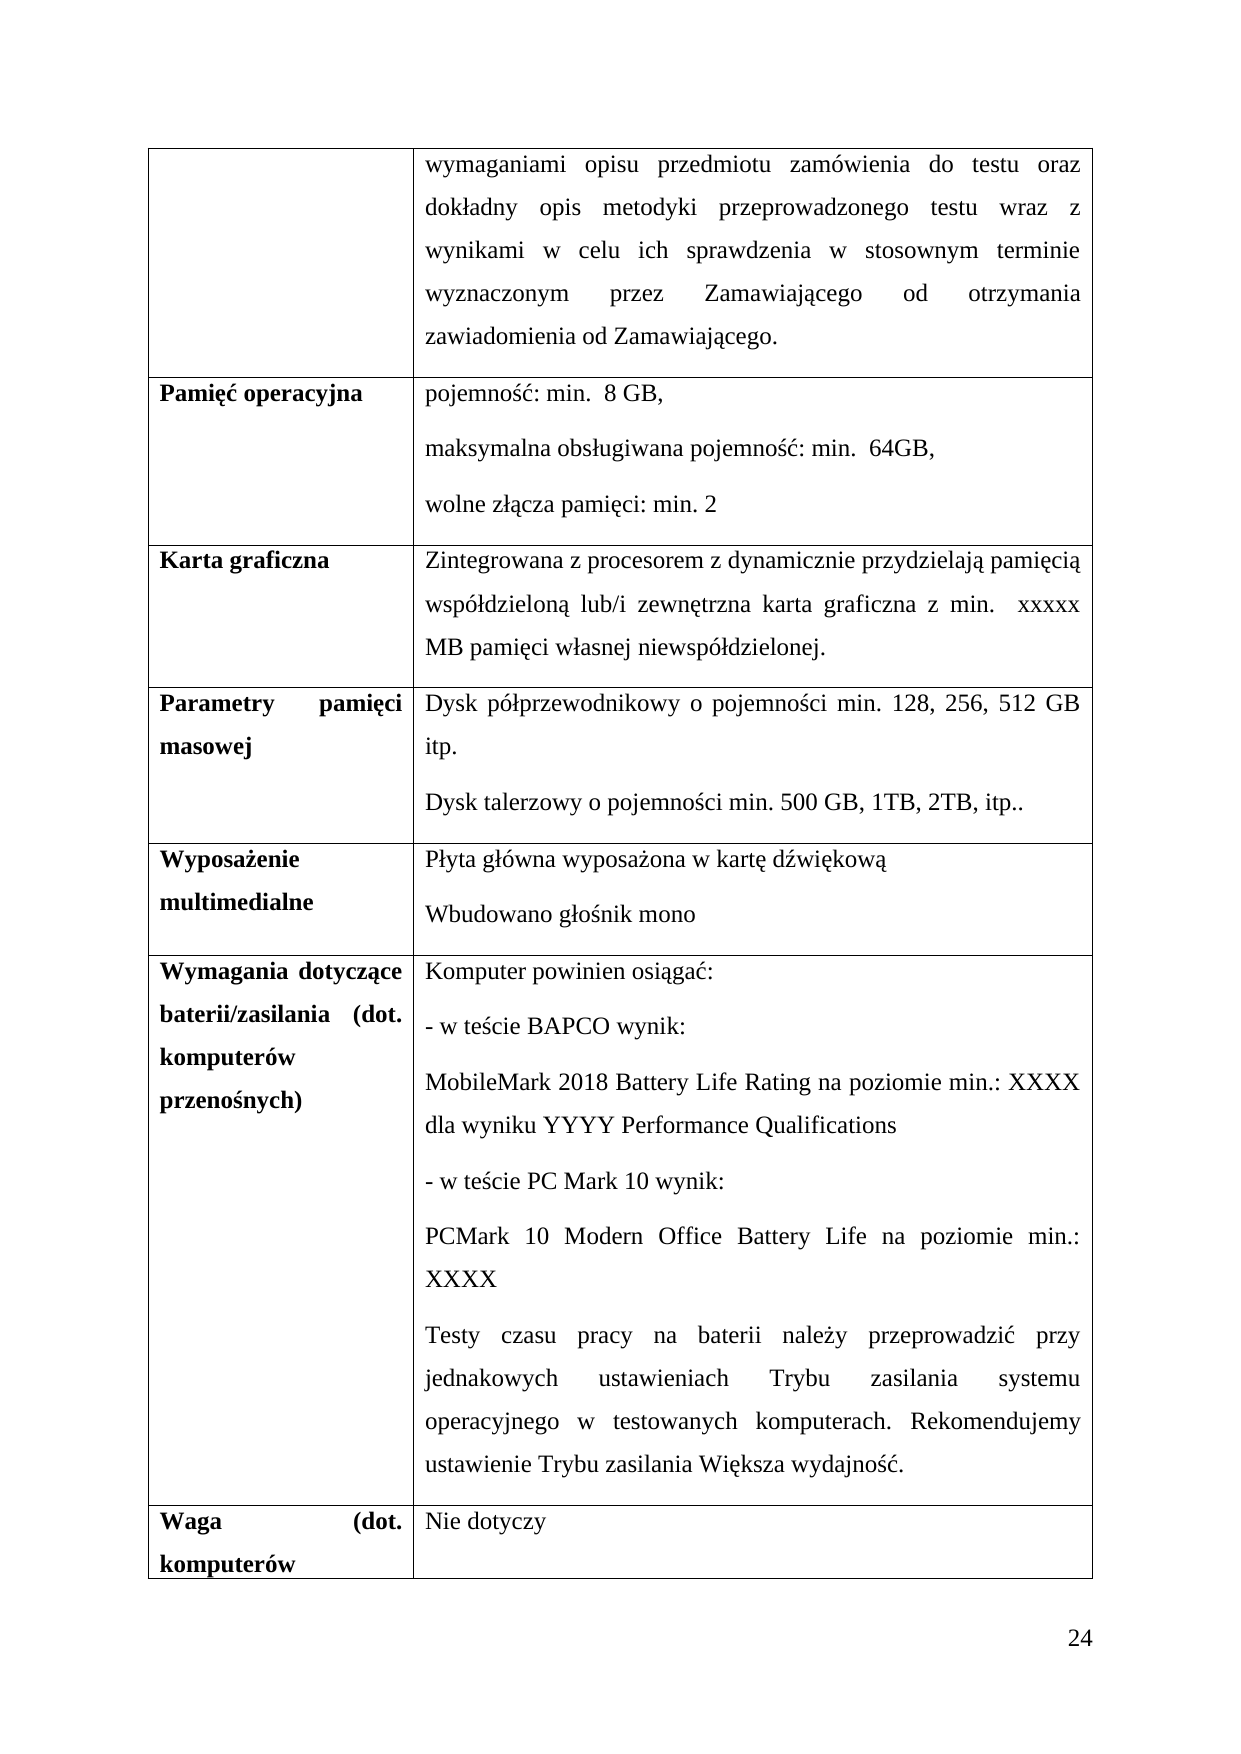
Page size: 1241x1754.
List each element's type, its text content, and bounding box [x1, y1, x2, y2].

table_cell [149, 1506, 413, 1578]
table_cell Wymagania dotyczące baterii/zasilania (dot. komputerów przenośnych) [149, 956, 413, 1505]
table_cell pojemność: min. 8 GB, maksymalna obsługiwana pojemność: min. 64GB, wolne złącza pamięci: min. 2 [414, 378, 1092, 544]
table_cell Pamięć operacyjna [149, 378, 413, 544]
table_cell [149, 149, 413, 377]
table_cell Parametry pamięci masowej [149, 688, 413, 843]
table_cell Płyta główna wyposażona w kartę dźwiękową Wbudowano głośnik mono [414, 844, 1092, 955]
table_cell Nie dotyczy [414, 1506, 1092, 1578]
table_cell Wyposażenie multimedialne [149, 844, 413, 955]
table_cell Komputer powinien osiągać: - w teście BAPCO wynik: MobileMark 2018 Battery Life Rating na poziomie min.: XXXX dla wyniku YYYY Performance Qualifications - w teście PC Mark 10 wynik: PCMark 10 Modern Office Battery Life na poziomie min.: XXXX Testy czasu pracy na baterii należy przeprowadzić przy jednakowych ustawieniach Trybu zasilania systemu operacyjnego w testowanych komputerach. Rekomendujemy ustawienie Trybu zasilania Większa wydajność. [414, 956, 1092, 1505]
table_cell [414, 149, 1092, 377]
table_cell Zintegrowana z procesorem z dynamicznie przydzielają pamięcią współdzieloną lub/i zewnętrzna karta graficzna z min. xxxxx MB pamięci własnej niewspółdzielonej. [414, 546, 1092, 687]
table_cell Karta graficzna [149, 546, 413, 687]
table_cell Dysk półprzewodnikowy o pojemności min. 128, 256, 512 GB itp. Dysk talerzowy o pojemności min. 500 GB, 1TB, 2TB, itp.. [414, 688, 1092, 843]
